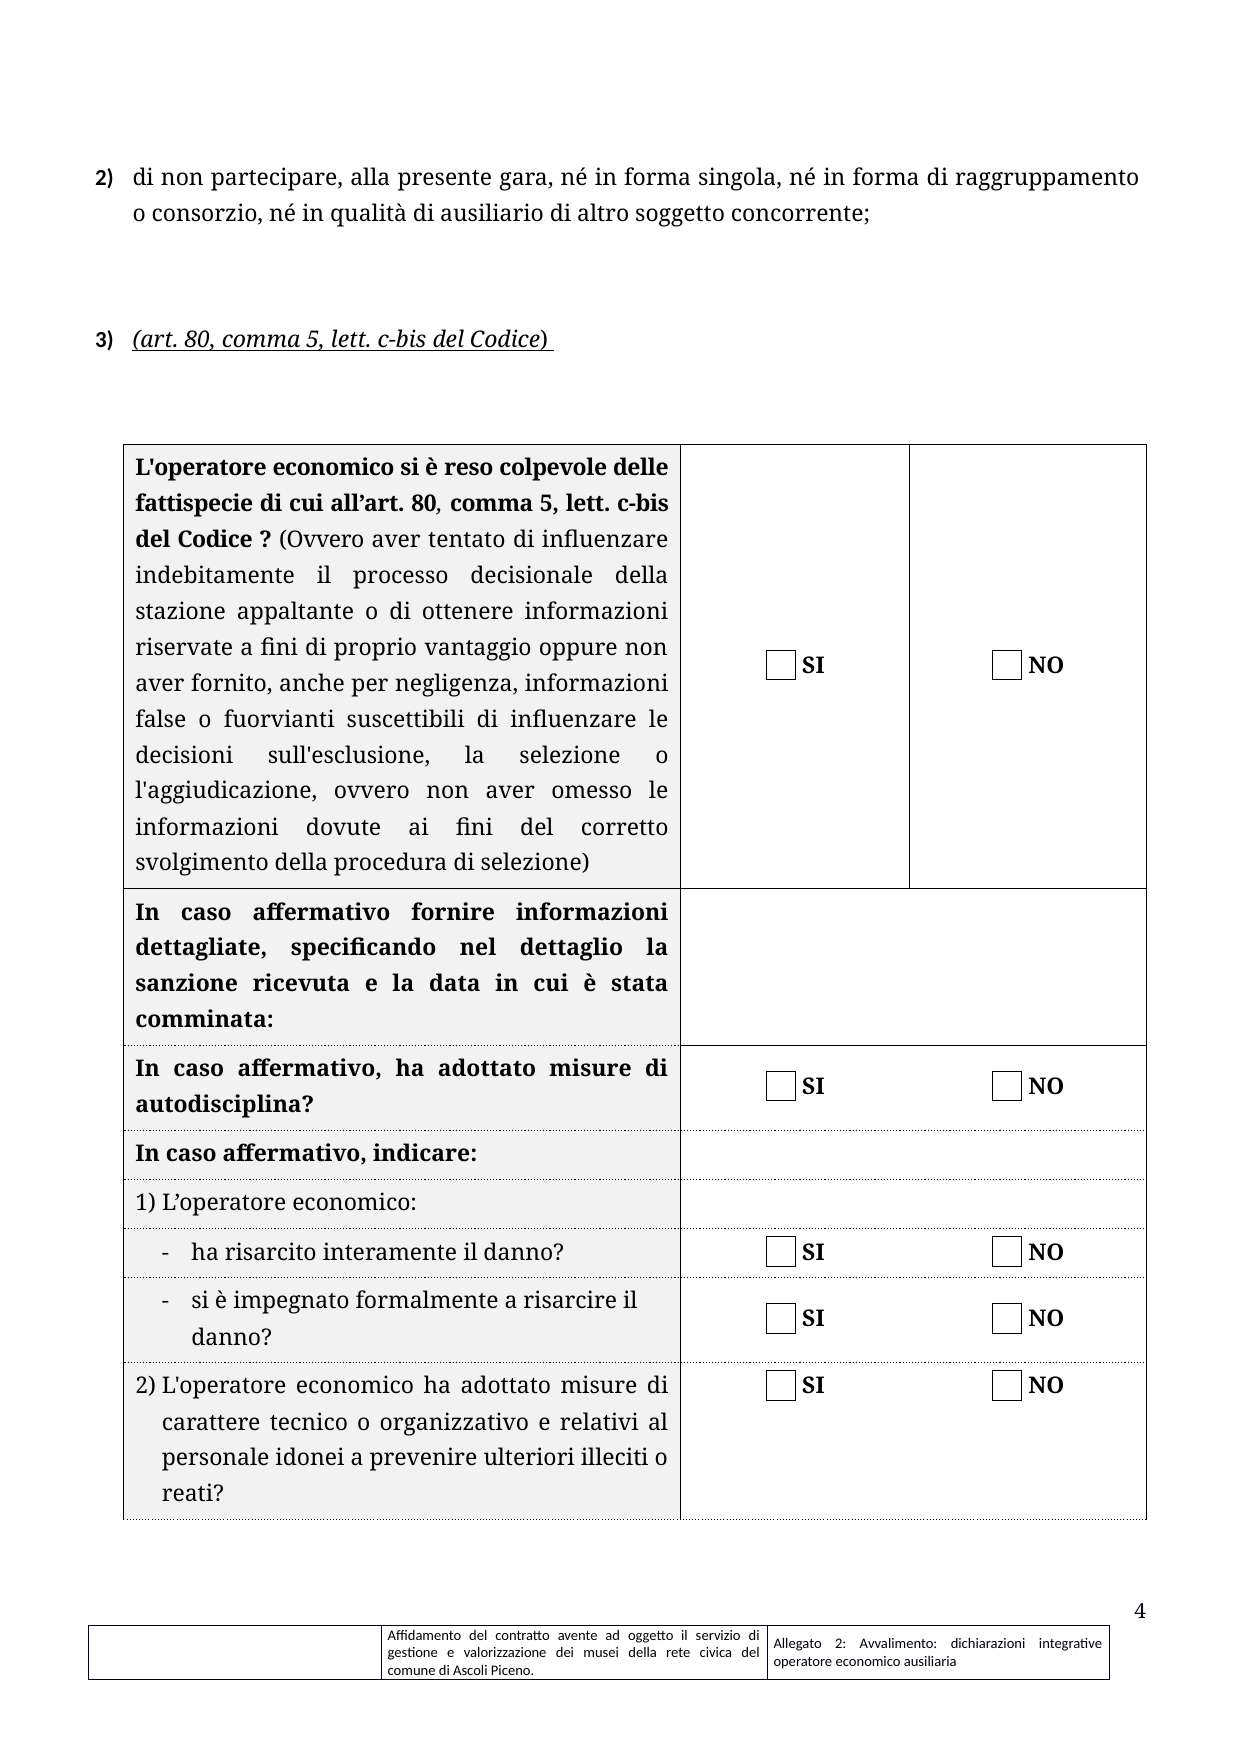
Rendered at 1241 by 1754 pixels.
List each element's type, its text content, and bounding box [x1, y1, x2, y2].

table_cell NO [909, 1046, 1146, 1130]
table_cell NO [909, 1362, 1146, 1519]
table_cell NO [909, 1277, 1146, 1362]
table_cell [681, 1130, 1146, 1179]
table_cell - si è impegnato formalmente a risarcire il danno? [124, 1277, 680, 1362]
table_header NO [910, 445, 1146, 888]
table_cell SI [681, 1228, 909, 1277]
table_cell In caso affermativo, ha adottato misure di autodisciplina? [124, 1045, 680, 1130]
table_cell [681, 889, 1146, 1045]
table_cell In caso affermativo fornire informazioni dettagliate, specificando nel dettaglio la sanzione ricevuta e la data in cui è stata comminata: [124, 889, 680, 1045]
table_cell - ha risarcito interamente il danno? [124, 1228, 680, 1277]
table_cell 1) L’operatore economico: [124, 1179, 680, 1228]
table_header L'operatore economico si è reso colpevole delle fattispecie di cui all’art. 80, comma 5, lett. c-bis del Codice ? (Ovvero aver tentato di influenzare indebitamente il processo decisionale della stazione appaltante o di ottenere informazioni riservate a fini di proprio vantaggio oppure non aver fornito, anche per negligenza, informazioni false o fuorvianti suscettibili di influenzare le decisioni sull'esclusione, la selezione o l'aggiudicazione, ovvero non aver omesso le informazioni dovute ai fini del corretto svolgimento della procedura di selezione) [124, 445, 680, 888]
table_cell SI [681, 1277, 909, 1362]
table_header SI [681, 445, 909, 888]
list di non partecipare, alla presente gara, né in forma singola, né in forma di raggruppamento o consorzio, né in qualità di ausiliario di altro soggetto concorrente; [95, 161, 1140, 228]
table_cell In caso affermativo, indicare: [124, 1130, 680, 1179]
table_cell SI [681, 1046, 909, 1130]
table_cell SI [681, 1362, 909, 1519]
table_cell NO [909, 1228, 1146, 1277]
table_cell [681, 1179, 1146, 1228]
table_cell 2) L'operatore economico ha adottato misure di carattere tecnico o organizzativo e relativi al personale idonei a prevenire ulteriori illeciti o reati? [124, 1362, 680, 1519]
list (art. 80, comma 5, lett. c-bis del Codice) [95, 323, 1140, 355]
